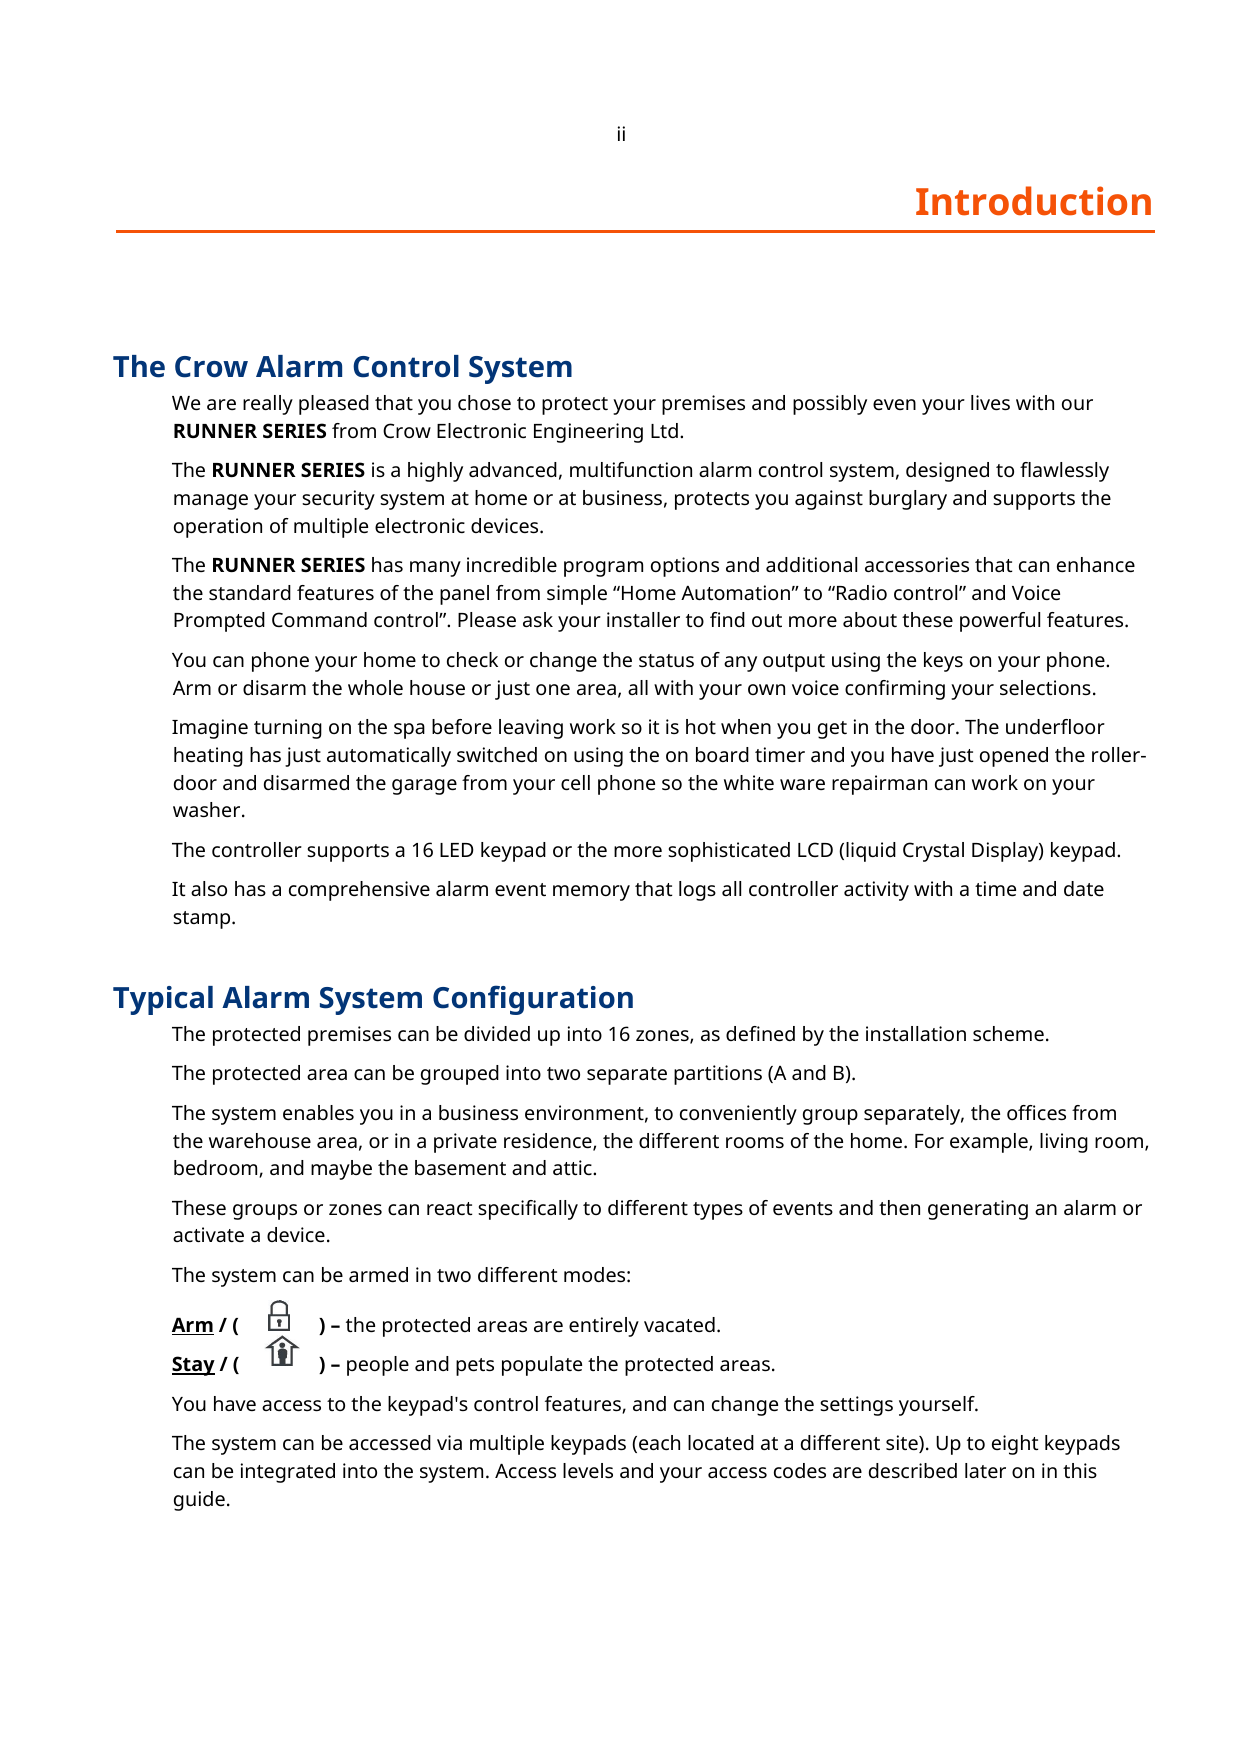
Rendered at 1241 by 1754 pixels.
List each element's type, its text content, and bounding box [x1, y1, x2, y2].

text The protected area can be grouped into two separate partitions (A and B). [172, 1060, 1154, 1087]
subtitle The Crow Alarm Control System [113, 346, 1158, 386]
text The protected premises can be divided up into 16 zones, as defined by the installation scheme. [172, 1020, 1154, 1047]
text The RUNNER SERIES is a highly advanced, multifunction alarm control system, designed to flawlessly manage your security system at home or at business, protects you against burglary and supports the operation of multiple electronic devices. [172, 456, 1154, 539]
text It also has a comprehensive alarm event memory that logs all controller activity with a time and date stamp. [172, 876, 1154, 930]
subtitle Typical Alarm System Configuration [113, 977, 1158, 1017]
text The system can be accessed via multiple keypads (each located at a different site). Up to eight keypads can be integrated into the system. Access levels and your access codes are described later on in this guide. [172, 1429, 1154, 1512]
text The system can be armed in two different modes: [172, 1261, 1154, 1288]
text You can phone your home to check or change the status of any output using the keys on your phone. Arm or disarm the whole house or just one area, all with your own voice confirming your selections. [172, 646, 1154, 701]
picture [268, 1300, 290, 1331]
text ii [114, 120, 1158, 147]
picture [264, 1335, 300, 1366]
text The RUNNER SERIES has many incredible program options and additional accessories that can enhance the standard features of the panel from simple “Home Automation” to “Radio control” and Voice Prompted Command control”. Please ask your installer to find out more about these powerful features. [172, 551, 1154, 634]
text Arm / ( ) – the protected areas are entirely vacated. [172, 1311, 1154, 1338]
text The system enables you in a business environment, to conveniently group separately, the offices from the warehouse area, or in a private residence, the different rooms of the home. For example, living room, bedroom, and maybe the basement and attic. [172, 1099, 1154, 1182]
text Stay / ( ) – people and pets populate the protected areas. [172, 1350, 1154, 1377]
text You have access to the keypad's control features, and can change the settings yourself. [172, 1390, 1154, 1417]
subtitle Introduction [114, 175, 1153, 226]
text We are really pleased that you chose to protect your premises and possibly even your lives with our RUNNER SERIES from Crow Electronic Engineering Ltd. [172, 389, 1154, 444]
text These groups or zones can react specifically to different types of events and then generating an alarm or activate a device. [172, 1194, 1154, 1249]
text The controller supports a 16 LED keypad or the more sophisticated LCD (liquid Crystal Display) keypad. [172, 836, 1154, 863]
text Imagine turning on the spa before leaving work so it is hot when you get in the door. The underfloor heating has just automatically switched on using the on board timer and you have just opened the roller-door and disarmed the garage from your cell phone so the white ware repairman can work on your washer. [172, 713, 1154, 823]
